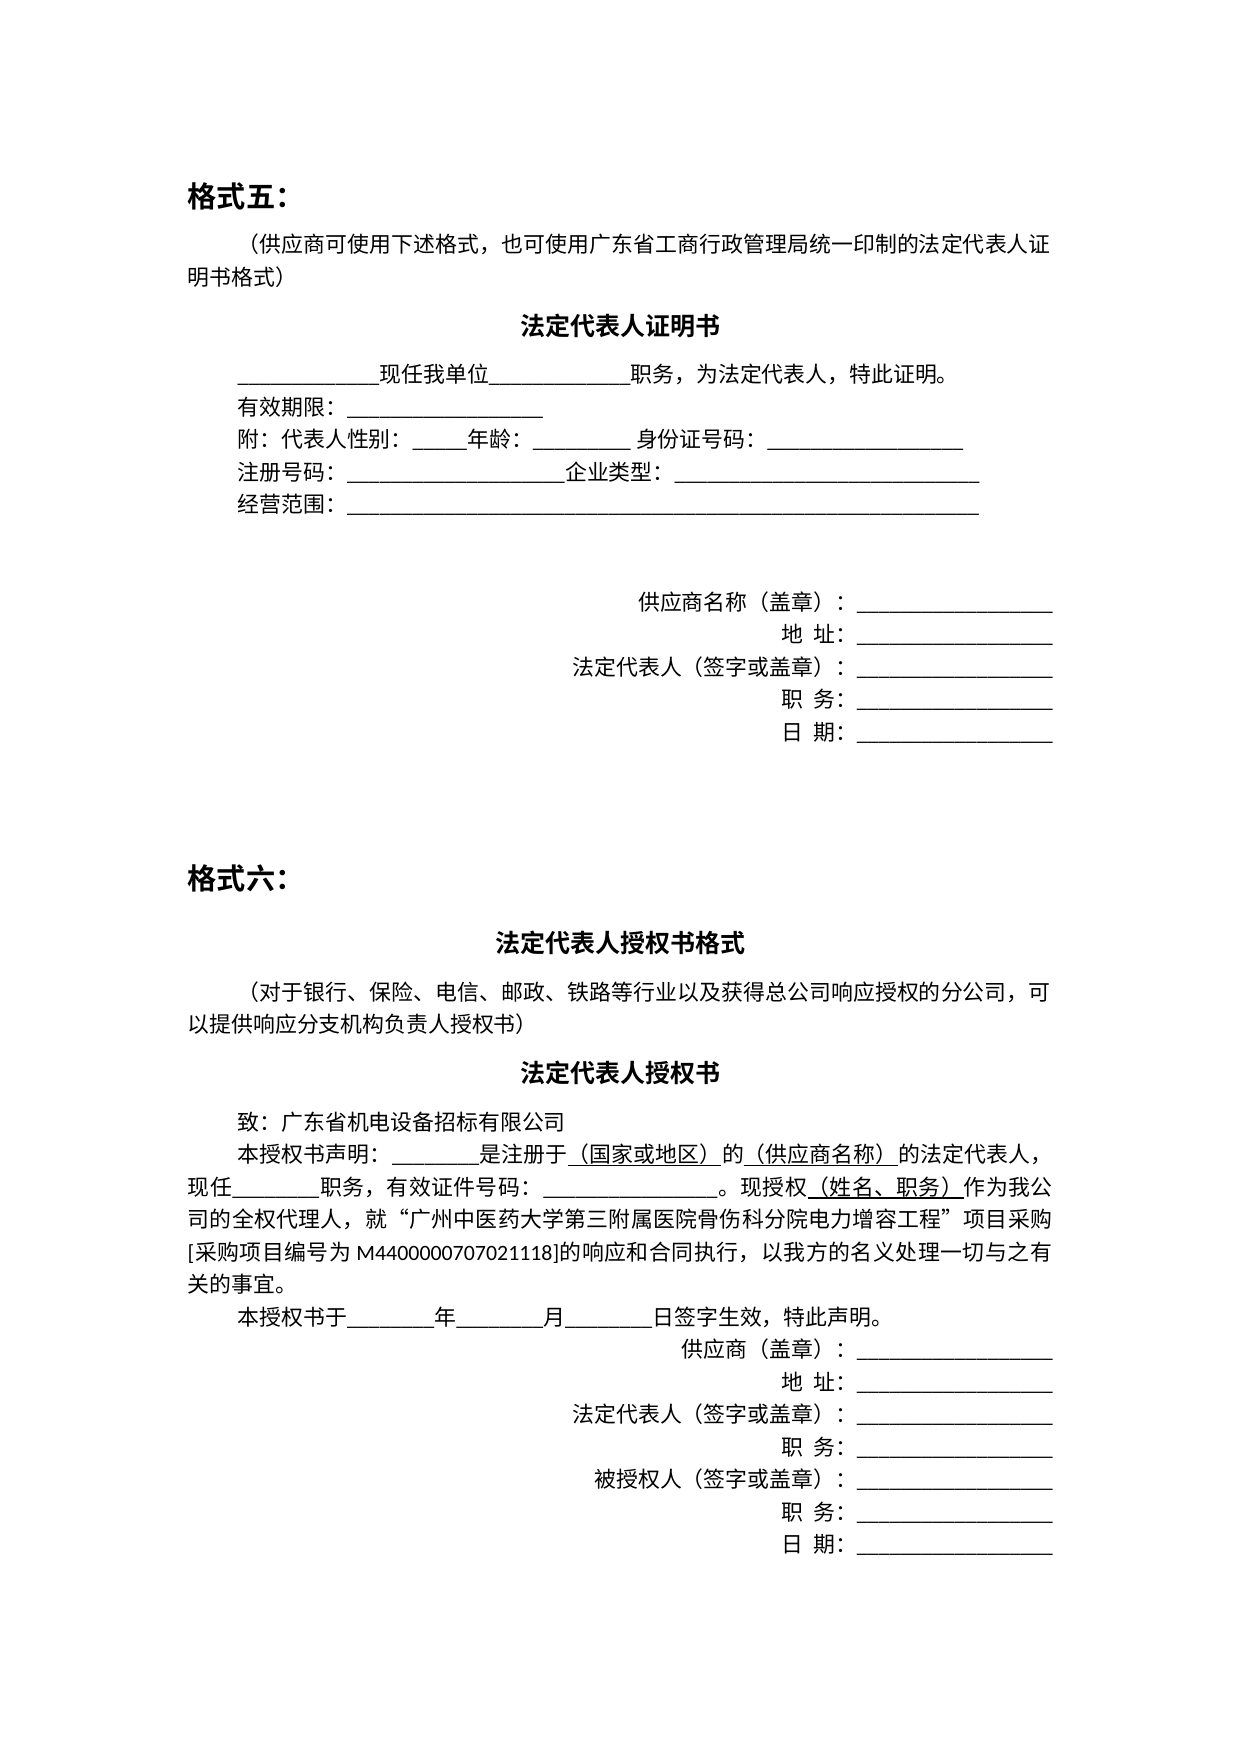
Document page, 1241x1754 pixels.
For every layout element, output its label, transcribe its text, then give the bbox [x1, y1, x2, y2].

text 职 务：__________________ [187, 682, 1053, 714]
text 日 期：__________________ [187, 1527, 1053, 1559]
text 供应商（盖章）：__________________ [187, 1332, 1053, 1364]
text 法定代表人（签字或盖章）：__________________ [187, 649, 1053, 682]
text 供应商名称（盖章）：__________________ [187, 584, 1053, 617]
text 被授权人（签字或盖章）：__________________ [187, 1462, 1053, 1494]
text 地 址：__________________ [187, 1364, 1053, 1397]
text 日 期：__________________ [187, 714, 1053, 747]
text 经营范围：__________________________________________________________ [187, 487, 1053, 519]
text 致：广东省机电设备招标有限公司 [187, 1104, 1053, 1137]
text 注册号码：____________________企业类型：____________________________ [187, 454, 1053, 487]
text （对于银行、保险、电信、邮政、铁路等行业以及获得总公司响应授权的分公司，可以提供响应分支机构负责人授权书） [187, 974, 1053, 1039]
text 法定代表人授权书 [187, 1039, 1053, 1104]
text 格式五： [187, 162, 1053, 227]
text 法定代表人证明书 [187, 292, 1053, 357]
text _____________现任我单位_____________职务，为法定代表人，特此证明。 [187, 357, 1053, 389]
text 本授权书于________年________月________日签字生效，特此声明。 [187, 1299, 1053, 1332]
text 地 址：__________________ [187, 617, 1053, 649]
text （供应商可使用下述格式，也可使用广东省工商行政管理局统一印制的法定代表人证明书格式） [187, 227, 1053, 292]
text 职 务：__________________ [187, 1494, 1053, 1527]
text 本授权书声明：________是注册于（国家或地区）的（供应商名称）的法定代表人，现任________职务，有效证件号码：________________。现授权（姓名、职务）作为我公司的全权代理人，就“广州中医药大学第三附属医院骨伤科分院电力增容工程”项目采购[采购项目编号为M4400000707021118]的响应和合同执行，以我方的名义处理一切与之有关的事宜。 [187, 1137, 1053, 1299]
text 法定代表人（签字或盖章）：__________________ [187, 1397, 1053, 1429]
text 附：代表人性别：_____年龄：_________ 身份证号码：__________________ [187, 422, 1053, 454]
text 法定代表人授权书格式 [187, 909, 1053, 974]
text 有效期限：__________________ [187, 389, 1053, 422]
text 格式六： [187, 844, 1053, 909]
text 职 务：__________________ [187, 1429, 1053, 1462]
